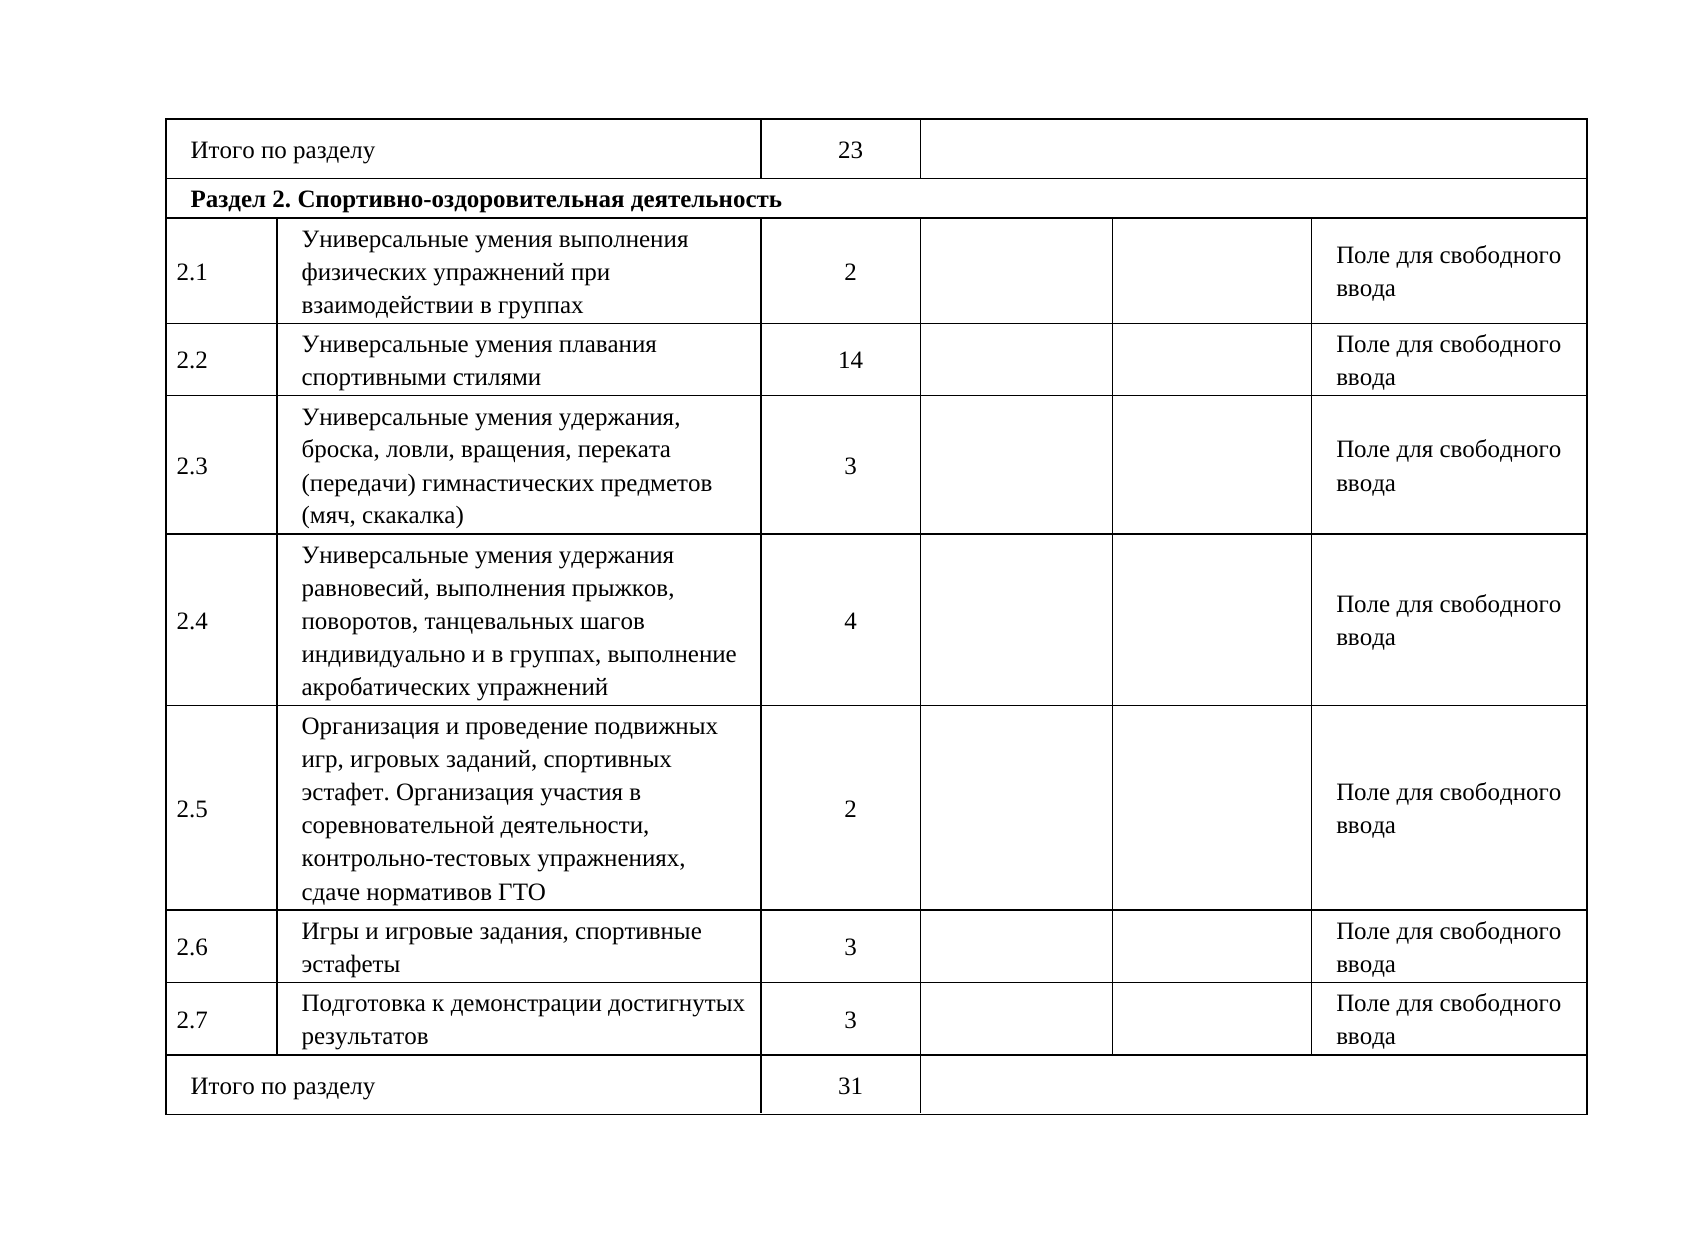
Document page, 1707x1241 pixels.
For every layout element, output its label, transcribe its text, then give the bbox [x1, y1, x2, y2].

table_cell Раздел 2. Спортивно-оздоровительная деятельность [167, 179, 1586, 217]
table_cell Игры и игровые задания, спортивные эстафеты [278, 911, 760, 982]
table_cell Итого по разделу [167, 120, 760, 178]
table_cell [1113, 706, 1311, 909]
table_cell 3 [762, 911, 920, 982]
table_cell Организация и проведение подвижных игр, игровых заданий, спортивных эстафет. Организация участия в соревновательной деятельности, контрольно-тестовых упражнениях, сдаче нормативов ГТО [278, 706, 760, 909]
table_cell 2.5 [167, 706, 276, 909]
table_cell Поле для свободного ввода [1312, 706, 1586, 909]
table_cell [1113, 219, 1311, 322]
table_cell [1113, 396, 1311, 533]
table_cell Поле для свободного ввода [1312, 983, 1586, 1054]
table_cell 3 [762, 983, 920, 1054]
table_cell [921, 911, 1112, 982]
table_cell [1113, 983, 1311, 1054]
table_cell [921, 219, 1112, 322]
table_cell Универсальные умения удержания равновесий, выполнения прыжков, поворотов, танцевальных шагов индивидуально и в группах, выполнение акробатических упражнений [278, 535, 760, 705]
table_cell Подготовка к демонстрации достигнутых результатов [278, 983, 760, 1054]
table_cell 3 [762, 396, 920, 533]
table_cell 2 [762, 219, 920, 322]
table_cell [921, 983, 1112, 1054]
table_cell [1113, 324, 1311, 395]
table_cell 31 [762, 1056, 920, 1113]
table_cell Поле для свободного ввода [1312, 535, 1586, 705]
table_cell 2 [762, 706, 920, 909]
table_cell 2.2 [167, 324, 276, 395]
table_cell [921, 120, 1586, 178]
table_cell [921, 535, 1112, 705]
table_cell Поле для свободного ввода [1312, 911, 1586, 982]
table_cell 4 [762, 535, 920, 705]
table_cell [921, 324, 1112, 395]
table_cell Поле для свободного ввода [1312, 219, 1586, 322]
table_cell Универсальные умения плавания спортивными стилями [278, 324, 760, 395]
table_cell [921, 706, 1112, 909]
table_cell 2.3 [167, 396, 276, 533]
table_cell [921, 396, 1112, 533]
table_cell Универсальные умения выполнения физических упражнений при взаимодействии в группах [278, 219, 760, 322]
table_cell Итого по разделу [167, 1056, 760, 1113]
table_cell [1113, 535, 1311, 705]
table_cell 2.1 [167, 219, 276, 322]
table_cell Поле для свободного ввода [1312, 396, 1586, 533]
table_cell Поле для свободного ввода [1312, 324, 1586, 395]
table_cell 2.7 [167, 983, 276, 1054]
table_cell [921, 1056, 1586, 1113]
table_cell 23 [762, 120, 920, 178]
table_cell 2.4 [167, 535, 276, 705]
table_cell [1113, 911, 1311, 982]
table_cell 2.6 [167, 911, 276, 982]
table_cell 14 [762, 324, 920, 395]
table_cell Универсальные умения удержания, броска, ловли, вращения, переката (передачи) гимнастических предметов (мяч, скакалка) [278, 396, 760, 533]
